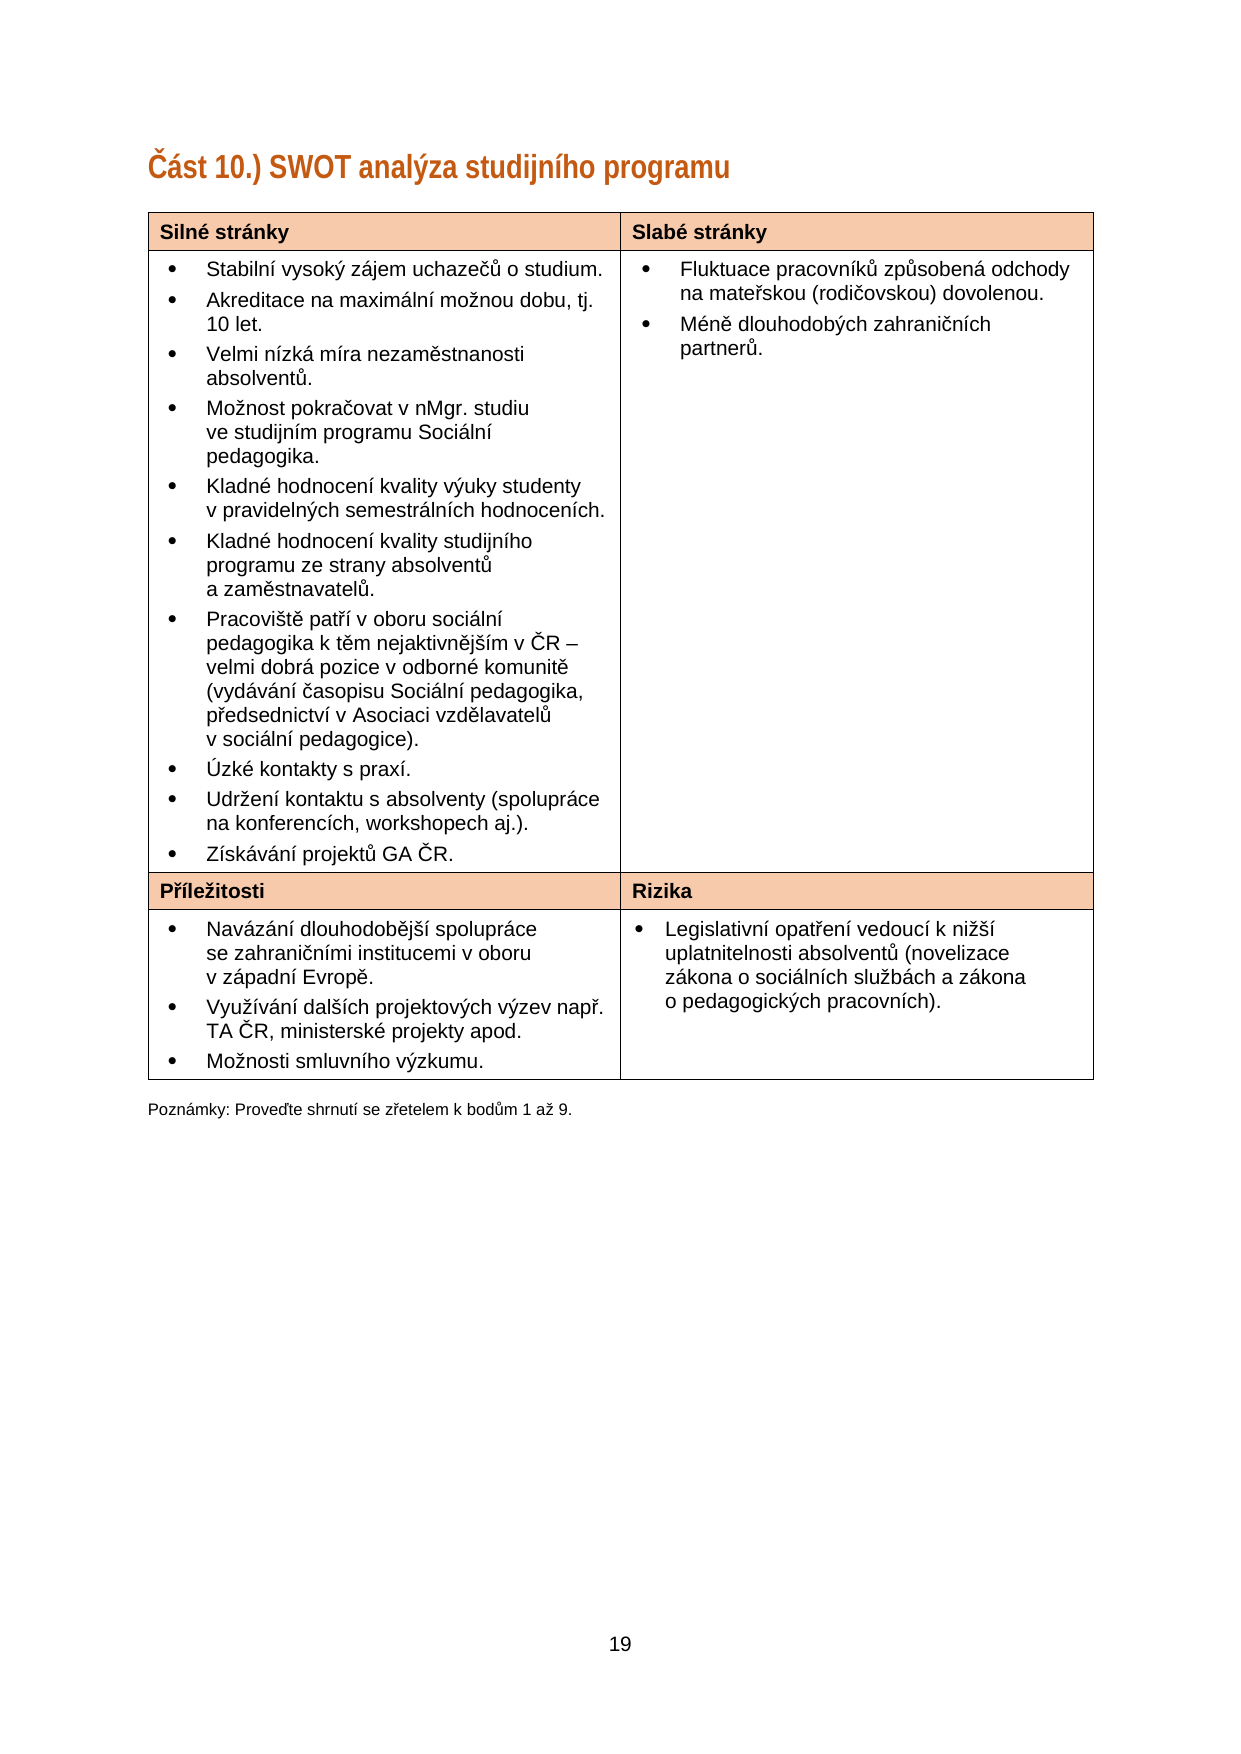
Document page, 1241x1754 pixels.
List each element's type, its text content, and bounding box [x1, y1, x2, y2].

text Poznámky: Proveďte shrnutí se zřetelem k bodům 1 až 9. [148, 1099, 1092, 1119]
table_cell Legislativní opatření vedoucí k nižší uplatnitelnosti absolventů (novelizace zákona o sociálních službách a zákona o pedagogických pracovních). [621, 910, 1093, 1079]
table_cell Fluktuace pracovníků způsobená odchody na mateřskou (rodičovskou) dovolenou. Méně dlouhodobých zahraničních partnerů. [621, 251, 1093, 872]
table_cell Příležitosti [149, 873, 620, 909]
table_cell Stabilní vysoký zájem uchazečů o studium. Akreditace na maximální možnou dobu, tj. 10 let. Velmi nízká míra nezaměstnanosti absolventů. Možnost pokračovat v nMgr. studiu ve studijním programu Sociální pedagogika. Kladné hodnocení kvality výuky studenty v pravidelných semestrálních hodnoceních. Kladné hodnocení kvality studijního programu ze strany absolventů a zaměstnavatelů. Pracoviště patří v oboru sociální pedagogika k těm nejaktivnějším v ČR – velmi dobrá pozice v odborné komunitě (vydávání časopisu Sociální pedagogika, předsednictví v Asociaci vzdělavatelů v sociální pedagogice). Úzké kontakty s praxí. Udržení kontaktu s absolventy (spolupráce na konferencích, workshopech aj.). Získávání projektů GA ČR. [149, 251, 620, 872]
table_header Silné stránky [149, 213, 620, 250]
table_cell Rizika [621, 873, 1093, 909]
table_header Slabé stránky [621, 213, 1093, 250]
table_cell Navázání dlouhodobější spolupráce se zahraničními institucemi v oboru v západní Evropě. Využívání dalších projektových výzev např. TA ČR, ministerské projekty apod. Možnosti smluvního výzkumu. [149, 910, 620, 1079]
text Část 10.) SWOT analýza studijního programu [148, 148, 1063, 186]
